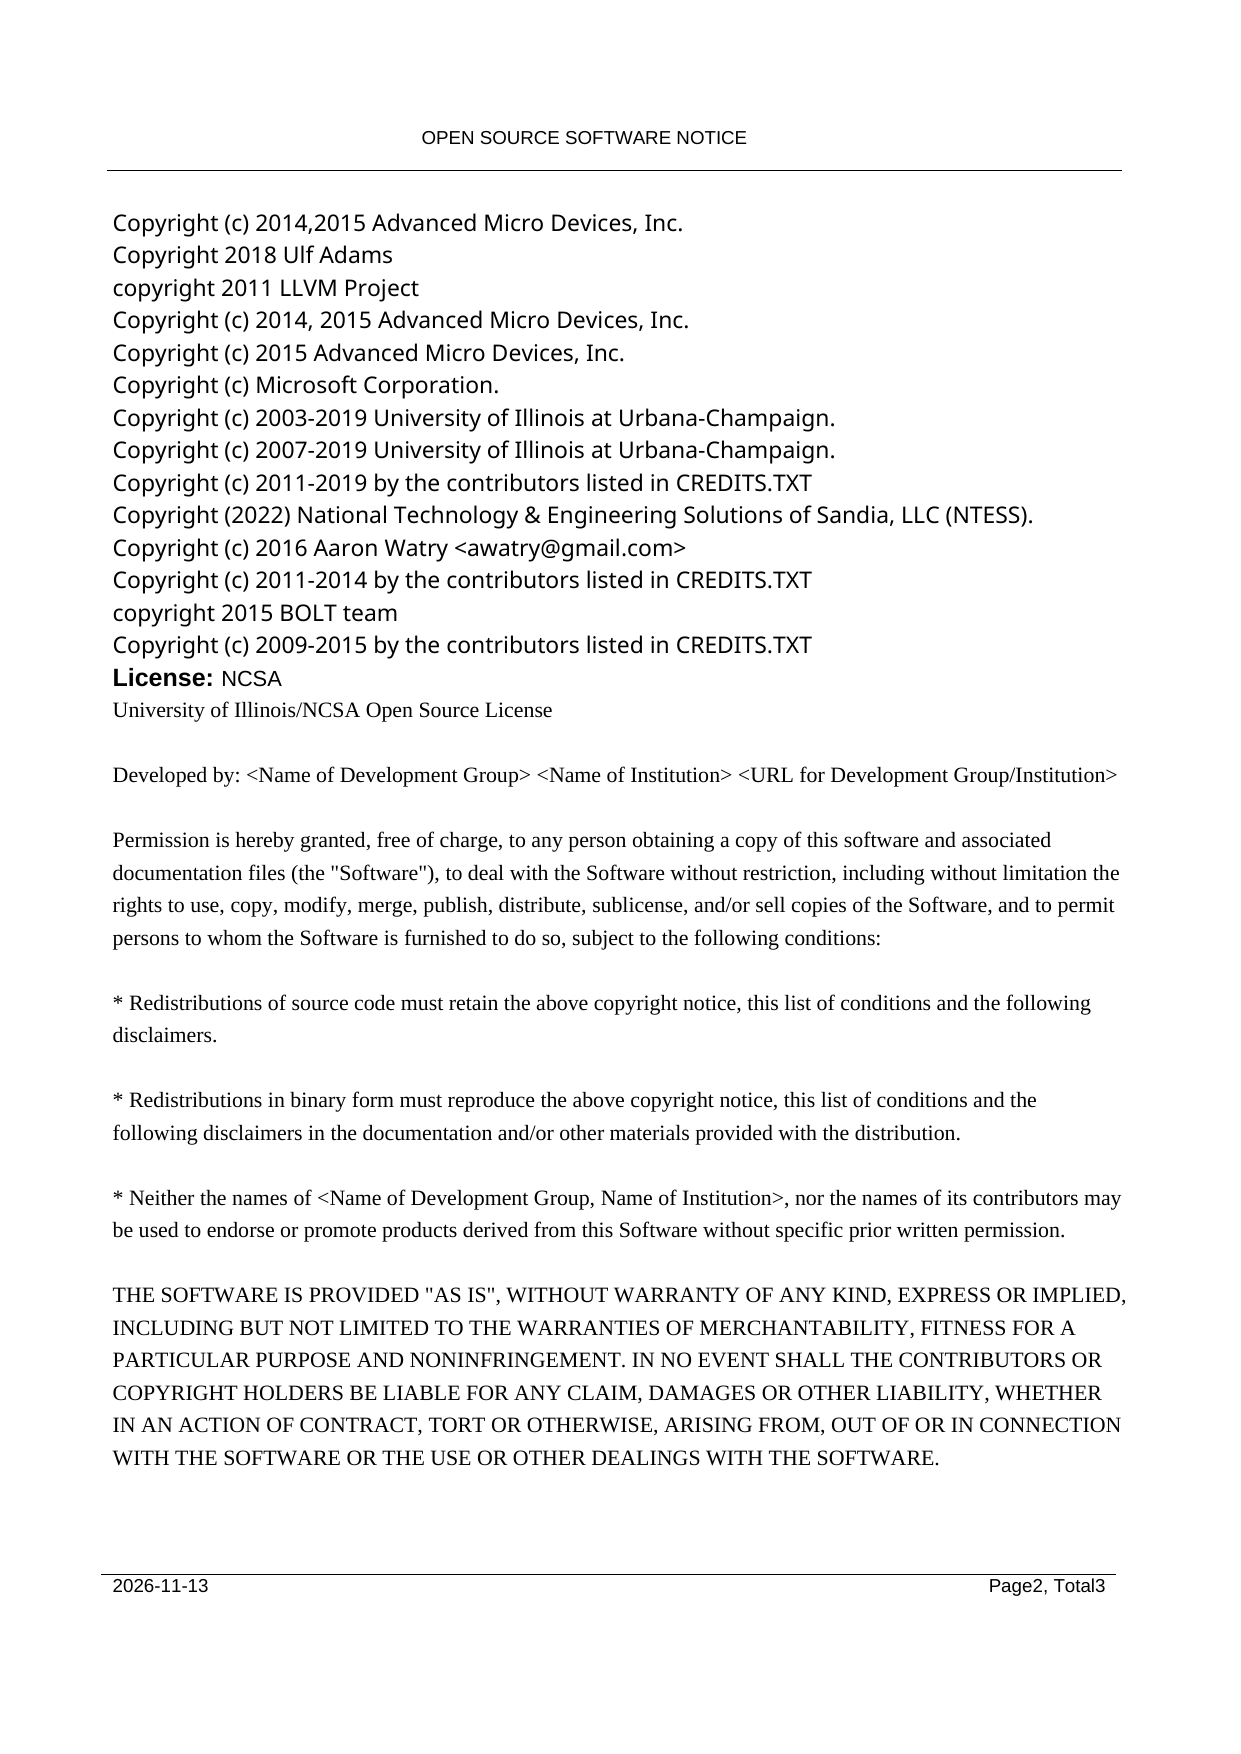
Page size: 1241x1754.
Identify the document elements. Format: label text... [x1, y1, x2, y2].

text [112, 206, 1128, 661]
text University of Illinois/NCSA Open Source License Developed by: <Name of Development Group> <Name of Institution> <URL for Development Group/Institution> Permission is hereby granted, free of charge, to any person obtaining a copy of this software and associated documentation files (the "Software"), to deal with the Software without restriction, including without limitation the rights to use, copy, modify, merge, publish, distribute, sublicense, and/or sell copies of the Software, and to permit persons to whom the Software is furnished to do so, subject to the following conditions: * Redistributions of source code must retain the above copyright notice, this list of conditions and the following disclaimers. * Redistributions in binary form must reproduce the above copyright notice, this list of conditions and the following disclaimers in the documentation and/or other materials provided with the distribution. * Neither the names of <Name of Development Group, Name of Institution>, nor the names of its contributors may be used to endorse or promote products derived from this Software without specific prior written permission. THE SOFTWARE IS PROVIDED "AS IS", WITHOUT WARRANTY OF ANY KIND, EXPRESS OR IMPLIED, INCLUDING BUT NOT LIMITED TO THE WARRANTIES OF MERCHANTABILITY, FITNESS FOR A PARTICULAR PURPOSE AND NONINFRINGEMENT. IN NO EVENT SHALL THE CONTRIBUTORS OR COPYRIGHT HOLDERS BE LIABLE FOR ANY CLAIM, DAMAGES OR OTHER LIABILITY, WHETHER IN AN ACTION OF CONTRACT, TORT OR OTHERWISE, ARISING FROM, OUT OF OR IN CONNECTION WITH THE SOFTWARE OR THE USE OR OTHER DEALINGS WITH THE SOFTWARE. [112, 694, 1128, 1506]
text License: NCSA [112, 661, 1128, 694]
